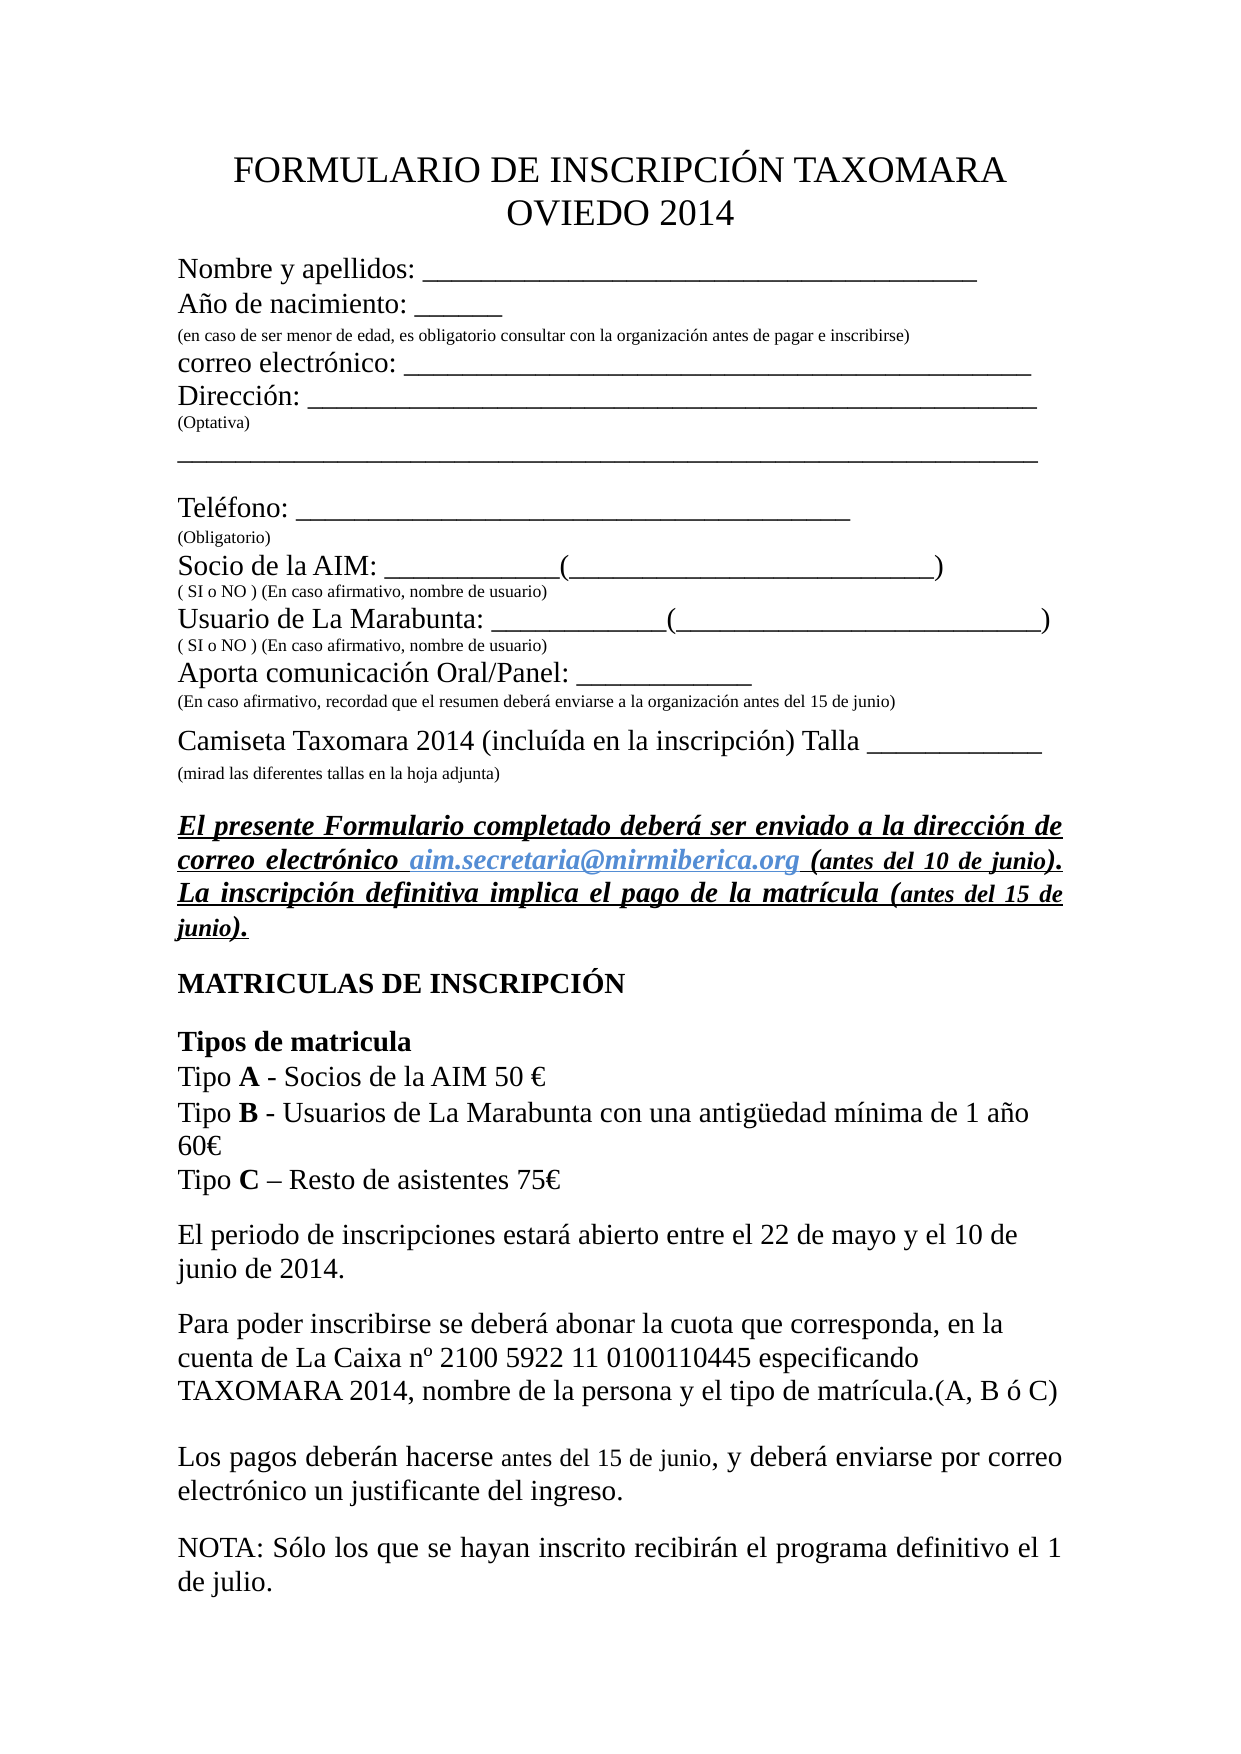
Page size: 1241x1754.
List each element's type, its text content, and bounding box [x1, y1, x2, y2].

text Aporta comunicación Oral/Panel: ____________ [177, 655, 1063, 689]
text (Obligatorio) [177, 526, 1063, 548]
text Dirección: __________________________________________________ [177, 378, 1063, 412]
text Año de nacimiento: ______ [177, 286, 1063, 320]
text El presente Formulario completado deberá ser enviado a la dirección de correo electrónico aim.secretaria@mirmiberica.org (antes del 10 de junio). La inscripción definitiva implica el pago de la matrícula (antes del 15 de junio). [177, 872, 1063, 904]
text Camiseta Taxomara 2014 (incluída en la inscripción) Talla ____________ [177, 723, 1063, 757]
text Tipos de matricula [177, 1024, 1063, 1058]
text NOTA: Sólo los que se hayan inscrito recibirán el programa definitivo el 1 de julio. [177, 1530, 1063, 1597]
text Socio de la AIM: ____________(_________________________) [177, 548, 1063, 581]
text El periodo de inscripciones estará abierto entre el 22 de mayo y el 10 de junio de 2014. [177, 1217, 1063, 1284]
text ( SI o NO ) (En caso afirmativo, nombre de usuario) [177, 635, 1063, 655]
text Para poder inscribirse se deberá abonar la cuota que corresponda, en la cuenta de La Caixa nº 2100 5922 11 0100110445 especificando TAXOMARA 2014, nombre de la persona y el tipo de matrícula.(A, B ó C) [177, 1306, 1063, 1407]
text MATRICULAS DE INSCRIPCIÓN [177, 966, 1063, 999]
text (mirad las diferentes tallas en la hoja adjunta) [177, 761, 1063, 783]
text Nombre y apellidos: ______________________________________ [177, 251, 1063, 284]
text correo electrónico: ___________________________________________ [177, 345, 1063, 378]
text Los pagos deberán hacerse antes del 15 de junio, y deberá enviarse por correo electrónico un justificante del ingreso. [177, 1439, 1063, 1507]
text Tipo A - Socios de la AIM 50 € [177, 1059, 1063, 1093]
text El presente Formulario completado deberá ser enviado a la dirección de correo electrónico aim.secretaria@mirmiberica.org (antes del 10 de junio). La inscripción definitiva implica el pago de la matrícula (antes del 15 de junio). [177, 808, 1063, 837]
text (En caso afirmativo, recordad que el resumen deberá enviarse a la organización antes del 15 de junio) [177, 689, 1063, 711]
text Tipo B - Usuarios de La Marabunta con una antigüedad mínima de 1 año 60€ Tipo C – Resto de asistentes 75€ [177, 1095, 1063, 1195]
text El presente Formulario completado deberá ser enviado a la dirección de correo electrónico aim.secretaria@mirmiberica.org (antes del 10 de junio). La inscripción definitiva implica el pago de la matrícula (antes del 15 de junio). [177, 838, 1063, 871]
text (Optativa) [177, 412, 1063, 432]
text Teléfono: ______________________________________ [177, 491, 1063, 524]
text ( SI o NO ) (En caso afirmativo, nombre de usuario) [177, 581, 1063, 601]
text Usuario de La Marabunta: ____________(_________________________) [177, 601, 1063, 635]
text (en caso de ser menor de edad, es obligatorio consultar con la organización antes de pagar e inscribirse) [177, 323, 1063, 345]
text FORMULARIO DE INSCRIPCIÓN TAXOMARA OVIEDO 2014 [177, 148, 1063, 234]
text ___________________________________________________________ [177, 432, 1063, 466]
text El presente Formulario completado deberá ser enviado a la dirección de correo electrónico aim.secretaria@mirmiberica.org (antes del 10 de junio). La inscripción definitiva implica el pago de la matrícula (antes del 15 de junio). [177, 906, 1063, 942]
